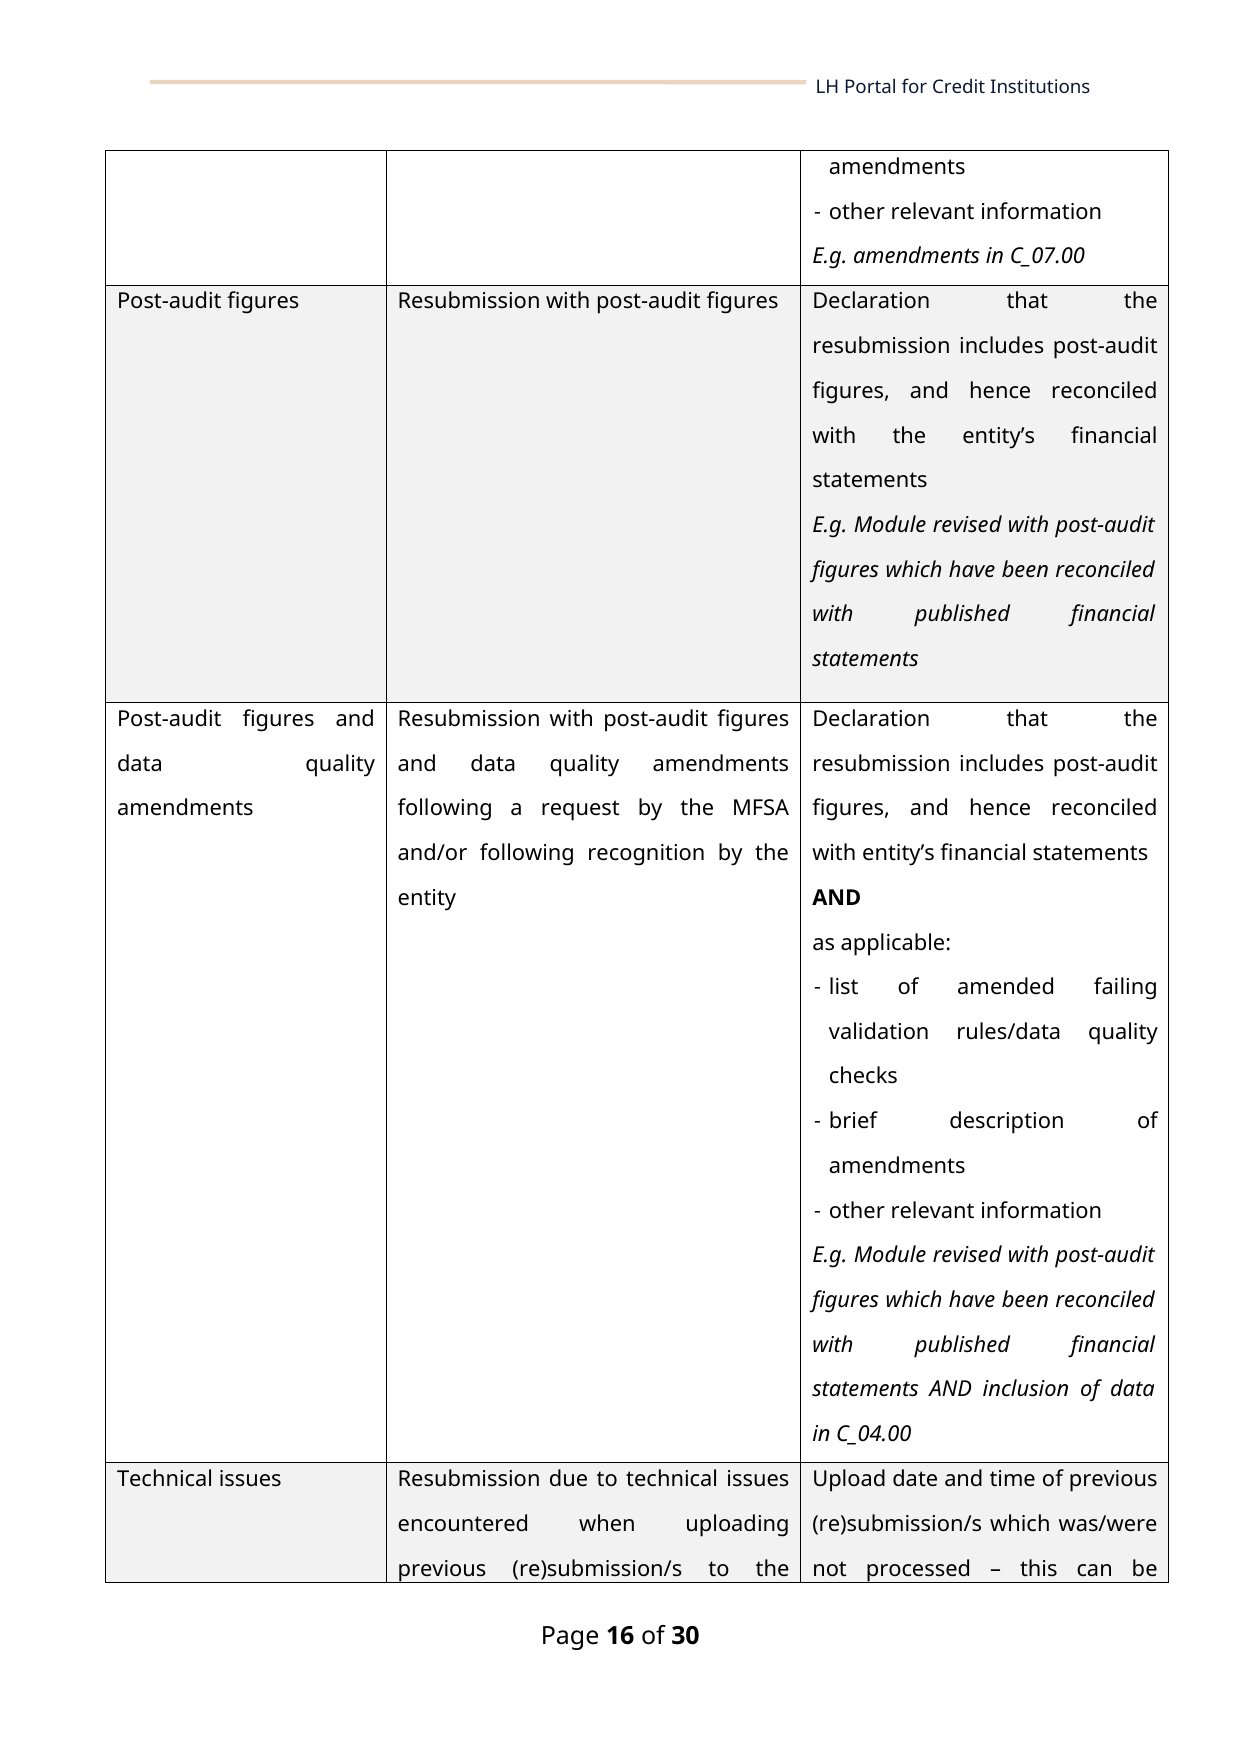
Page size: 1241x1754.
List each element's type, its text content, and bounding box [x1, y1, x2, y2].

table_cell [106, 151, 386, 284]
table_cell Resubmission with post-audit figures and data quality amendments following a request by the MFSA and/or following recognition by the entity [387, 703, 800, 1462]
table_cell Declaration that the resubmission includes post-audit figures, and hence reconciled with entity’s financial statements AND as applicable: list of amended failing validation rules/data quality checks brief description of amendments other relevant information E.g. Module revised with post-audit figures which have been reconciled with published financial statements AND inclusion of data in C_04.00 [801, 703, 1168, 1462]
table_cell Post-audit figures [106, 286, 386, 702]
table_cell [387, 151, 800, 284]
table_cell Post-audit figures and data quality amendments [106, 703, 386, 1462]
table_cell Technical issues [106, 1463, 386, 1582]
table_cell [387, 1463, 800, 1582]
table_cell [801, 1463, 1168, 1582]
table_cell Resubmission with post-audit figures [387, 286, 800, 702]
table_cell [801, 151, 1168, 284]
table_cell Declaration that the resubmission includes post-audit figures, and hence reconciled with the entity’s financial statements E.g. Module revised with post-audit figures which have been reconciled with published financial statements [801, 286, 1168, 702]
